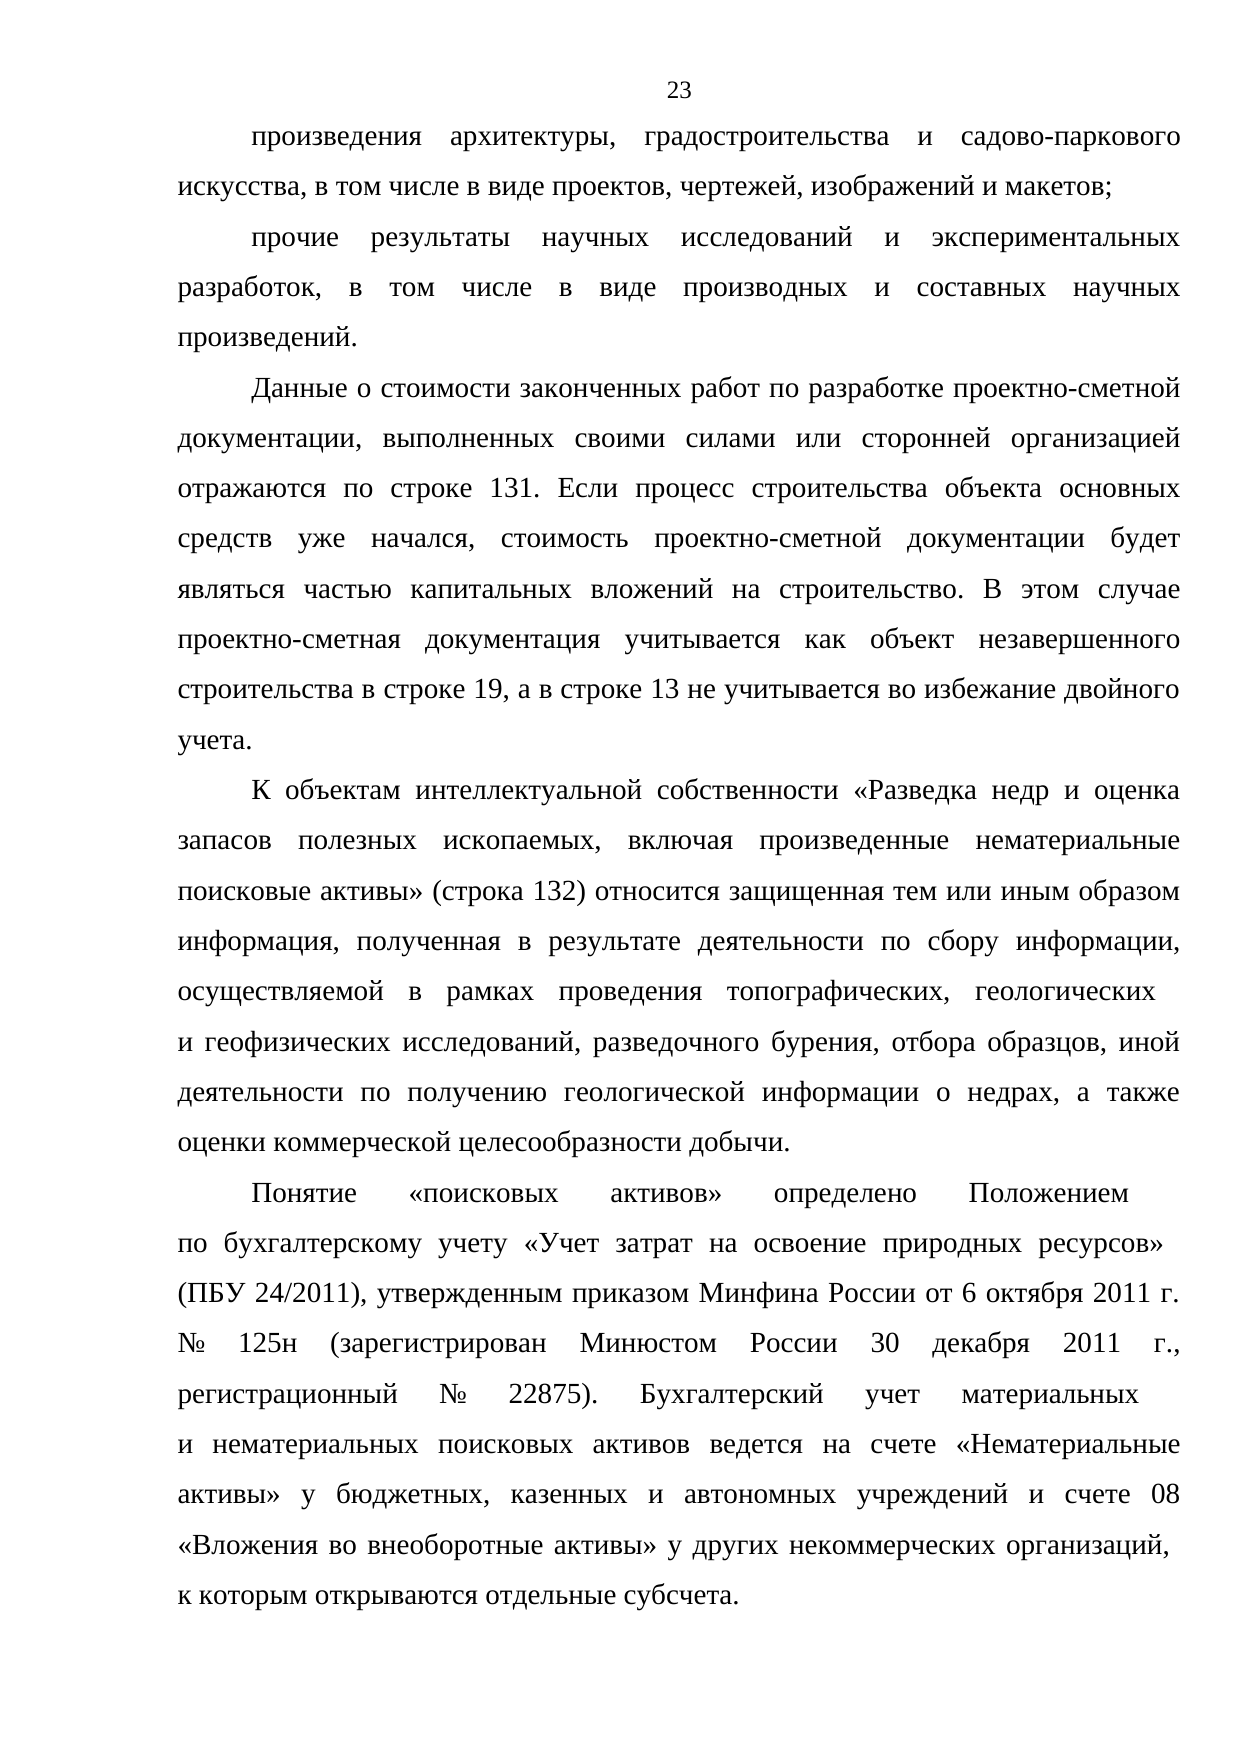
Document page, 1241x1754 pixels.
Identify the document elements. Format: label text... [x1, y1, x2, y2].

text произведения архитектуры, градостроительства и садово-паркового искусства, в том числе в виде проектов, чертежей, изображений и макетов; [177, 118, 1181, 202]
text Данные о стоимости законченных работ по разработке проектно-сметной документации, выполненных своими силами или сторонней организацией отражаются по строке 131. Если процесс строительства объекта основных средств уже начался, стоимость проектно-сметной документации будет являться частью капитальных вложений на строительство. В этом случае проектно-сметная документация учитывается как объект незавершенного строительства в строке 19, а в строке 13 не учитывается во избежание двойного учета. [177, 370, 1181, 755]
text К объектам интеллектуальной собственности «Разведка недр и оценка запасов полезных ископаемых, включая произведенные нематериальные поисковые активы» (строка 132) относится защищенная тем или иным образом информация, полученная в результате деятельности по сбору информации, осуществляемой в рамках проведения топографических, геологических и геофизических исследований, разведочного бурения, отбора образцов, иной деятельности по получению геологической информации о недрах, а также оценки коммерческой целесообразности добычи. [177, 772, 1181, 1158]
text Понятие «поисковых активов» определено Положением по бухгалтерскому учету «Учет затрат на освоение природных ресурсов» (ПБУ 24/2011), утвержденным приказом Минфина России от 6 октября 2011 г. № 125н (зарегистрирован Минюстом России 30 декабря 2011 г., регистрационный № 22875). Бухгалтерский учет материальных и нематериальных поисковых активов ведется на счете «Нематериальные активы» у бюджетных, казенных и автономных учреждений и счете 08 «Вложения во внеоборотные активы» у других некоммерческих организаций, к которым открываются отдельные субсчета. [177, 1175, 1181, 1611]
text прочие результаты научных исследований и экспериментальных разработок, в том числе в виде производных и составных научных произведений. [177, 219, 1181, 353]
